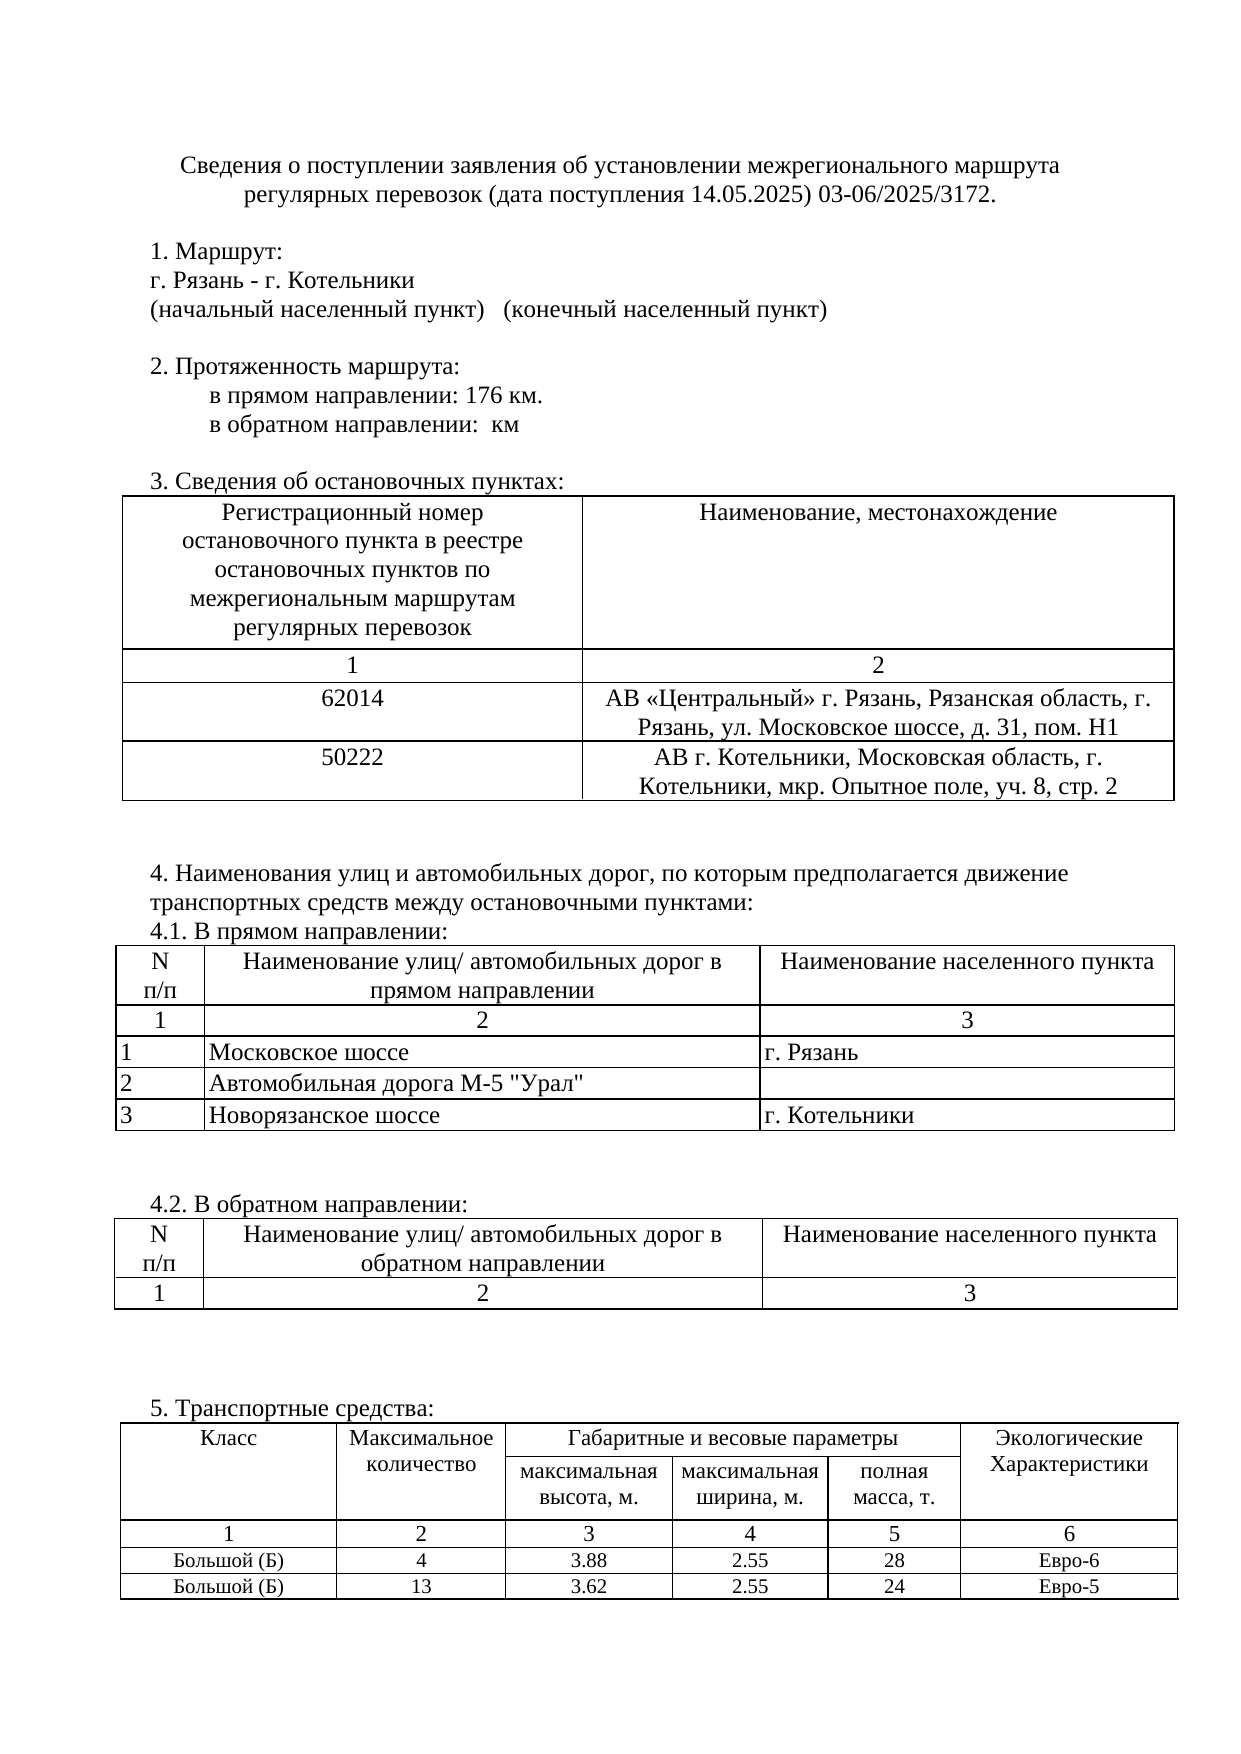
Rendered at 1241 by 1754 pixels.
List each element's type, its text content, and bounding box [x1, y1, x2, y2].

table_cell Евро-5 [961, 1574, 1177, 1598]
table_cell максимальная ширина, м. [673, 1457, 827, 1519]
text 3. Сведения об остановочных пунктах: [150, 466, 1090, 495]
table_header Наименование улиц/ автомобильных дорог в обратном направлении [204, 1219, 762, 1277]
table_cell полная масса, т. [829, 1457, 960, 1519]
table_header Габаритные и весовые параметры [506, 1424, 960, 1456]
table_cell 1 [117, 1006, 204, 1035]
table_header N п/п [115, 1219, 203, 1277]
table_cell 4 [673, 1521, 827, 1547]
table_cell 2 [204, 1278, 762, 1308]
table_cell 1 [121, 1521, 336, 1547]
table_cell 5 [829, 1521, 960, 1547]
table_cell 6 [961, 1521, 1177, 1547]
table_cell АВ «Центральный» г. Рязань, Рязанская область, г. Рязань, ул. Московское шоссе, д. 31, пом. Н1 [583, 683, 1173, 740]
text в прямом направлении: 176 км. [150, 380, 1090, 409]
table_cell 3 [506, 1521, 672, 1547]
table_header Наименование населенного пункта [763, 1219, 1177, 1277]
text 2. Протяженность маршрута: [150, 351, 1090, 380]
table_cell Евро-6 [961, 1548, 1177, 1572]
table_cell 28 [829, 1548, 960, 1572]
table_cell Московское шоссе [205, 1037, 759, 1067]
table_cell 3 [763, 1277, 1177, 1308]
table_header Наименование населенного пункта [761, 946, 1174, 1004]
table_cell Большой (Б) [121, 1574, 336, 1598]
table_header Наименование, местонахождение [583, 497, 1173, 648]
table_cell [761, 1068, 1174, 1098]
table_cell 2 [117, 1068, 204, 1098]
table_header Наименование улиц/ автомобильных дорог в прямом направлении [205, 946, 759, 1004]
table_cell 50222 [123, 742, 582, 799]
text (начальный населенный пункт) (конечный населенный пункт) [150, 294, 1090, 322]
table_cell 3.62 [506, 1574, 672, 1598]
table_cell 13 [337, 1574, 505, 1598]
text Сведения о поступлении заявления об установлении межрегионального маршрута регулярных перевозок (дата поступления 14.05.2025) 03-06/2025/3172. [150, 150, 1090, 207]
text 4.1. В прямом направлении: [150, 916, 1090, 945]
table_cell 2 [205, 1006, 759, 1035]
table_cell 2.55 [673, 1574, 827, 1598]
table_cell максимальная высота, м. [506, 1457, 672, 1519]
table_cell 4 [337, 1548, 505, 1572]
table_cell 2 [337, 1521, 505, 1547]
table_cell 62014 [123, 683, 582, 740]
table_cell г. Котельники [761, 1100, 1174, 1130]
table_cell 3 [761, 1006, 1174, 1035]
table_cell 1 [123, 650, 582, 681]
table_cell 1 [117, 1037, 204, 1067]
text 4. Наименования улиц и автомобильных дорог, по которым предполагается движение транспортных средств между остановочными пунктами: [150, 858, 1090, 916]
table_header Класс [121, 1424, 336, 1519]
table_cell АВ г. Котельники, Московская область, г. Котельники, мкр. Опытное поле, уч. 8, стр. 2 [583, 742, 1173, 799]
text 1. Маршрут: [150, 236, 1090, 265]
table_cell 24 [829, 1574, 960, 1598]
table_cell 3 [117, 1100, 204, 1130]
table_cell 2 [583, 650, 1173, 681]
table_header Максимальное количество [337, 1424, 505, 1519]
table_cell 2.55 [673, 1548, 827, 1572]
table_header Экологические Характеристики [961, 1424, 1177, 1519]
text в обратном направлении: км [150, 409, 1090, 437]
table_cell г. Рязань [761, 1037, 1174, 1067]
text 4.2. В обратном направлении: [150, 1189, 1090, 1217]
table_cell 1 [115, 1278, 203, 1308]
table_cell 3.88 [506, 1548, 672, 1572]
text г. Рязань - г. Котельники [150, 265, 1090, 294]
table_cell Автомобильная дорога М-5 "Урал" [205, 1068, 759, 1098]
text 5. Транспортные средства: [150, 1393, 1090, 1422]
table_cell Новорязанское шоссе [205, 1100, 759, 1130]
table_cell Большой (Б) [121, 1548, 336, 1572]
table_header Регистрационный номер остановочного пункта в реестре остановочных пунктов по межрегиональным маршрутам регулярных перевозок [123, 497, 582, 648]
table_header N п/п [117, 946, 204, 1004]
